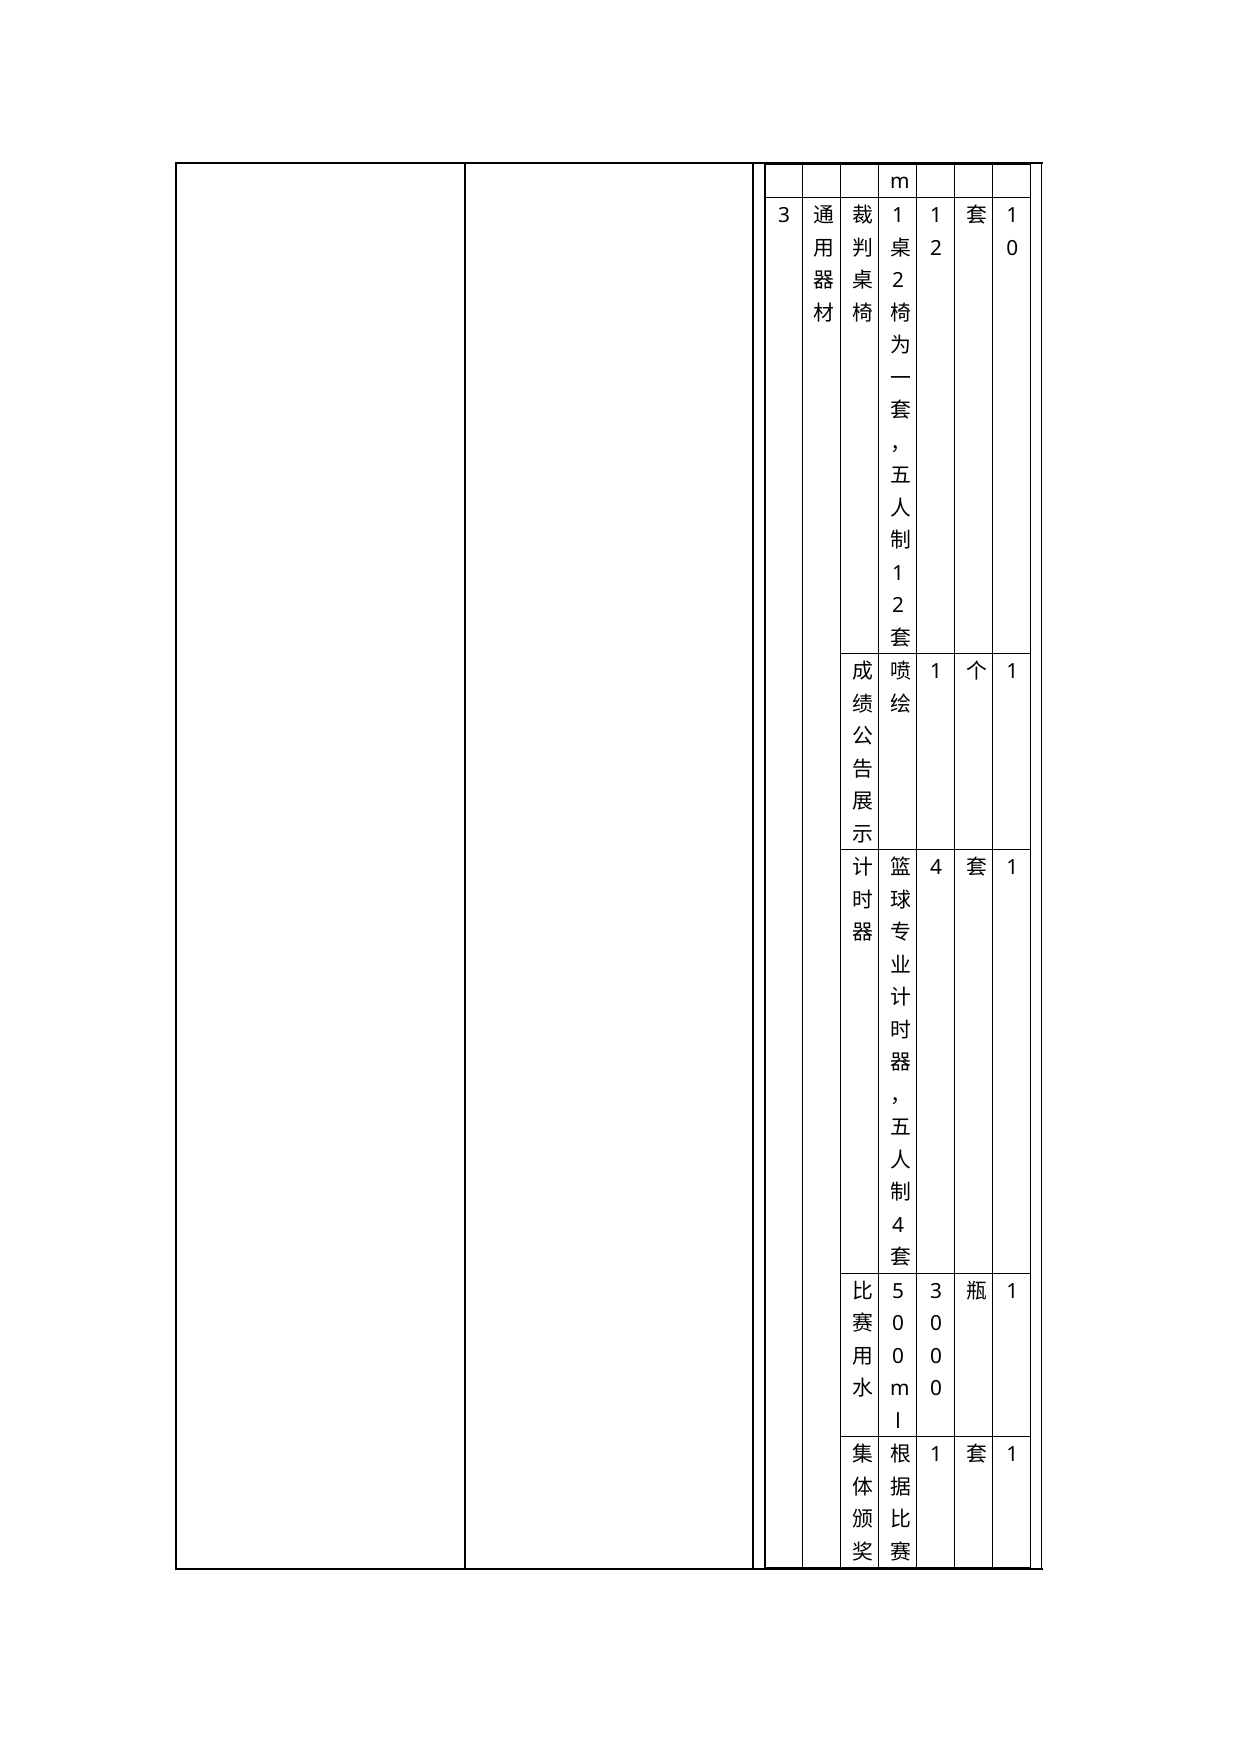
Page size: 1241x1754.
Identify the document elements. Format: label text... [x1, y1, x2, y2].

table_cell [766, 165, 802, 197]
table_cell [917, 1274, 954, 1436]
table_cell [917, 654, 954, 849]
table_cell [803, 165, 840, 197]
table_cell [841, 654, 878, 849]
table_cell [754, 164, 764, 1568]
table_cell [955, 850, 992, 1273]
table_cell [879, 1274, 916, 1436]
table_cell [917, 1437, 954, 1567]
table_cell [841, 850, 878, 1273]
table_cell [879, 198, 916, 653]
table_cell [993, 198, 1030, 653]
table_cell [841, 1437, 878, 1567]
table_cell [993, 1274, 1030, 1436]
table_cell [955, 654, 992, 849]
table_cell [993, 654, 1030, 849]
table_cell [766, 198, 802, 1567]
table_cell [993, 850, 1030, 1273]
table_cell [917, 198, 954, 653]
table_cell [879, 1437, 916, 1567]
table_cell [879, 654, 916, 849]
table_cell [993, 165, 1030, 197]
table_cell [917, 850, 954, 1273]
table_cell [841, 165, 878, 197]
table_cell [917, 165, 954, 197]
table_cell [955, 1437, 992, 1567]
table_cell 1 [177, 164, 464, 1568]
table_cell ★ [466, 164, 752, 1568]
table_cell [841, 198, 878, 653]
table_cell [803, 198, 840, 1567]
table_cell [993, 1437, 1030, 1567]
table_cell [879, 850, 916, 1273]
table_cell [879, 165, 916, 197]
table_cell [1031, 164, 1041, 1568]
table_cell [955, 198, 992, 653]
table_cell [955, 165, 992, 197]
table_cell [955, 1274, 992, 1436]
table_cell [841, 1274, 878, 1436]
